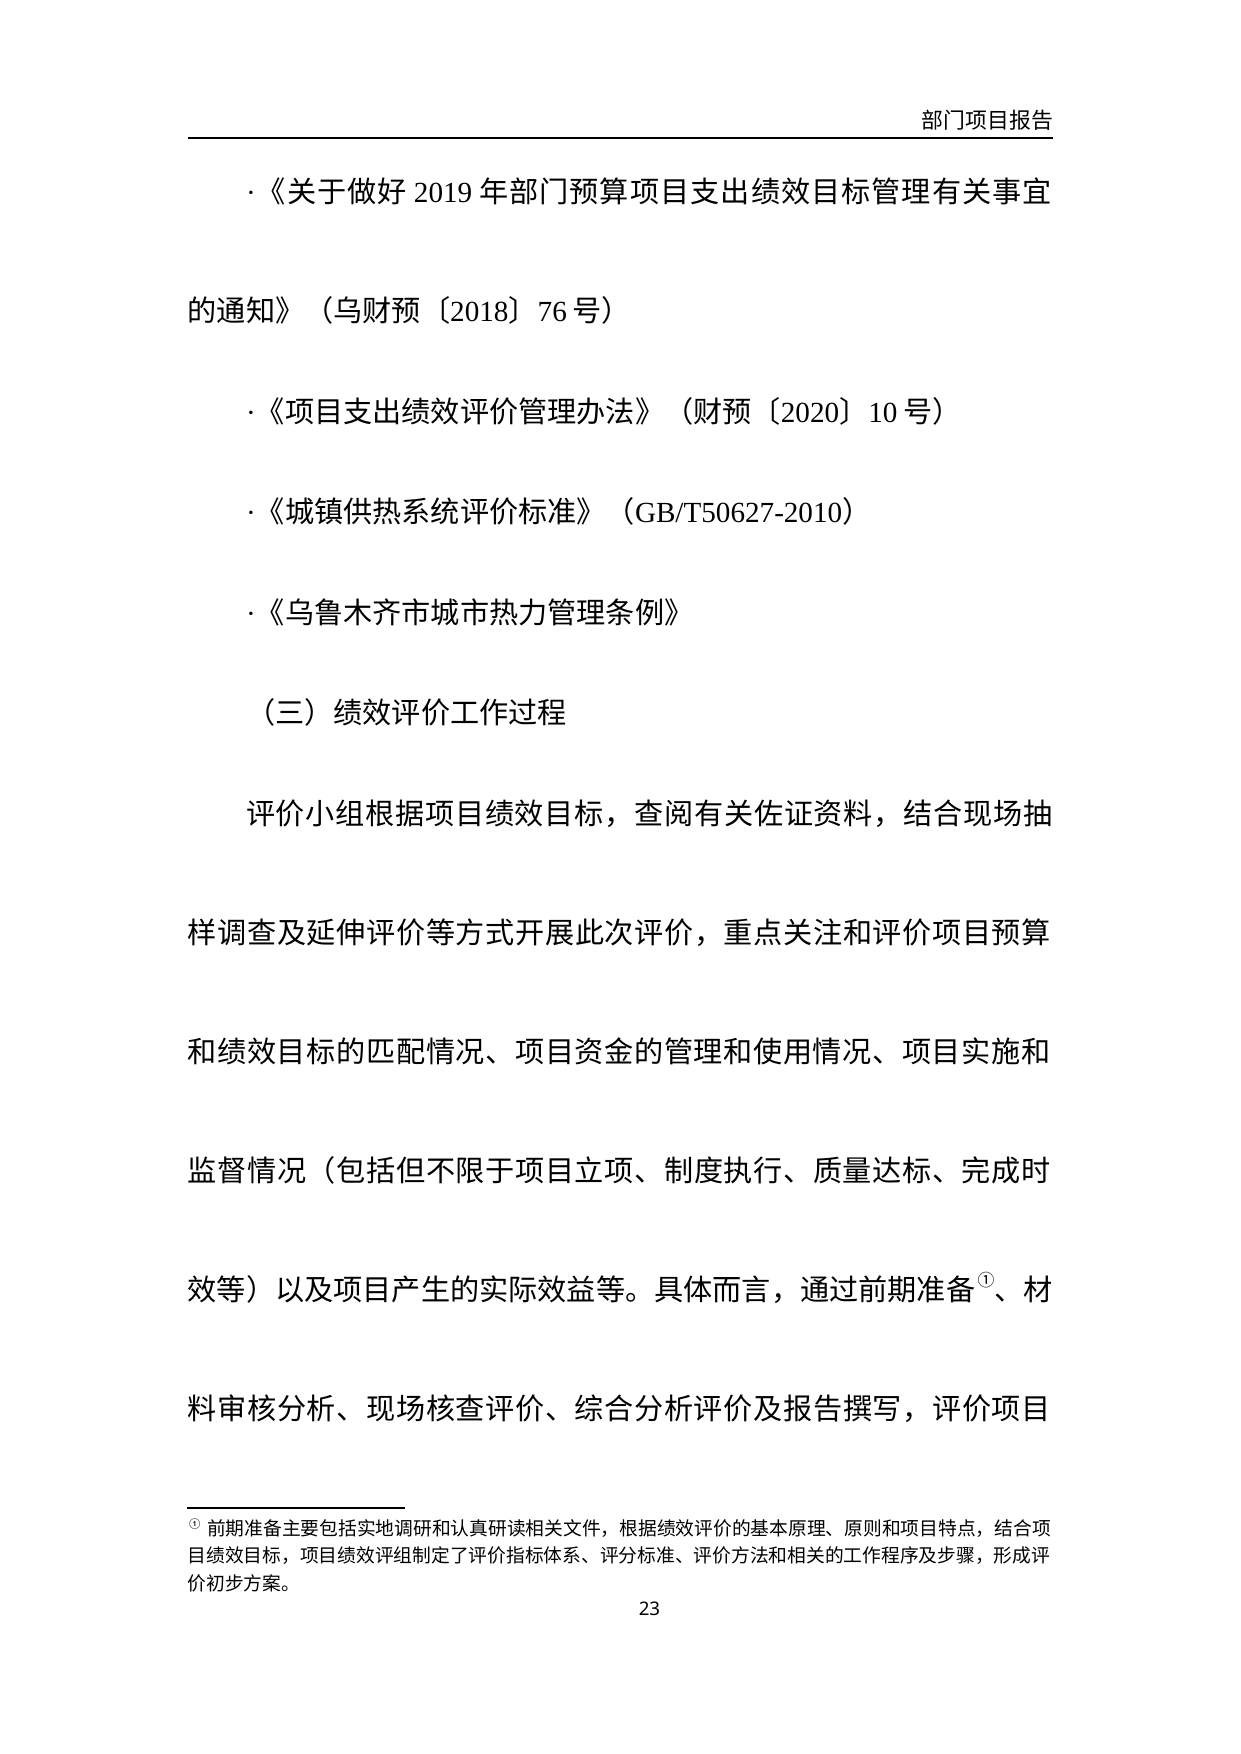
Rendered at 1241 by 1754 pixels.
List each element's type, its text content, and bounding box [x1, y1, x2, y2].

text ·《项目支出绩效评价管理办法》（财预〔2020〕10号） [187, 369, 1053, 449]
text ·《城镇供热系统评价标准》（GB/T50627-2010） [187, 470, 1053, 549]
text （三）绩效评价工作过程 [187, 671, 1053, 751]
text ·《关于做好2019年部门预算项目支出绩效目标管理有关事宜的通知》（乌财预〔2018〕76号） [187, 150, 1053, 348]
text ·《乌鲁木齐市城市热力管理条例》 [187, 571, 1053, 650]
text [187, 772, 1053, 1446]
